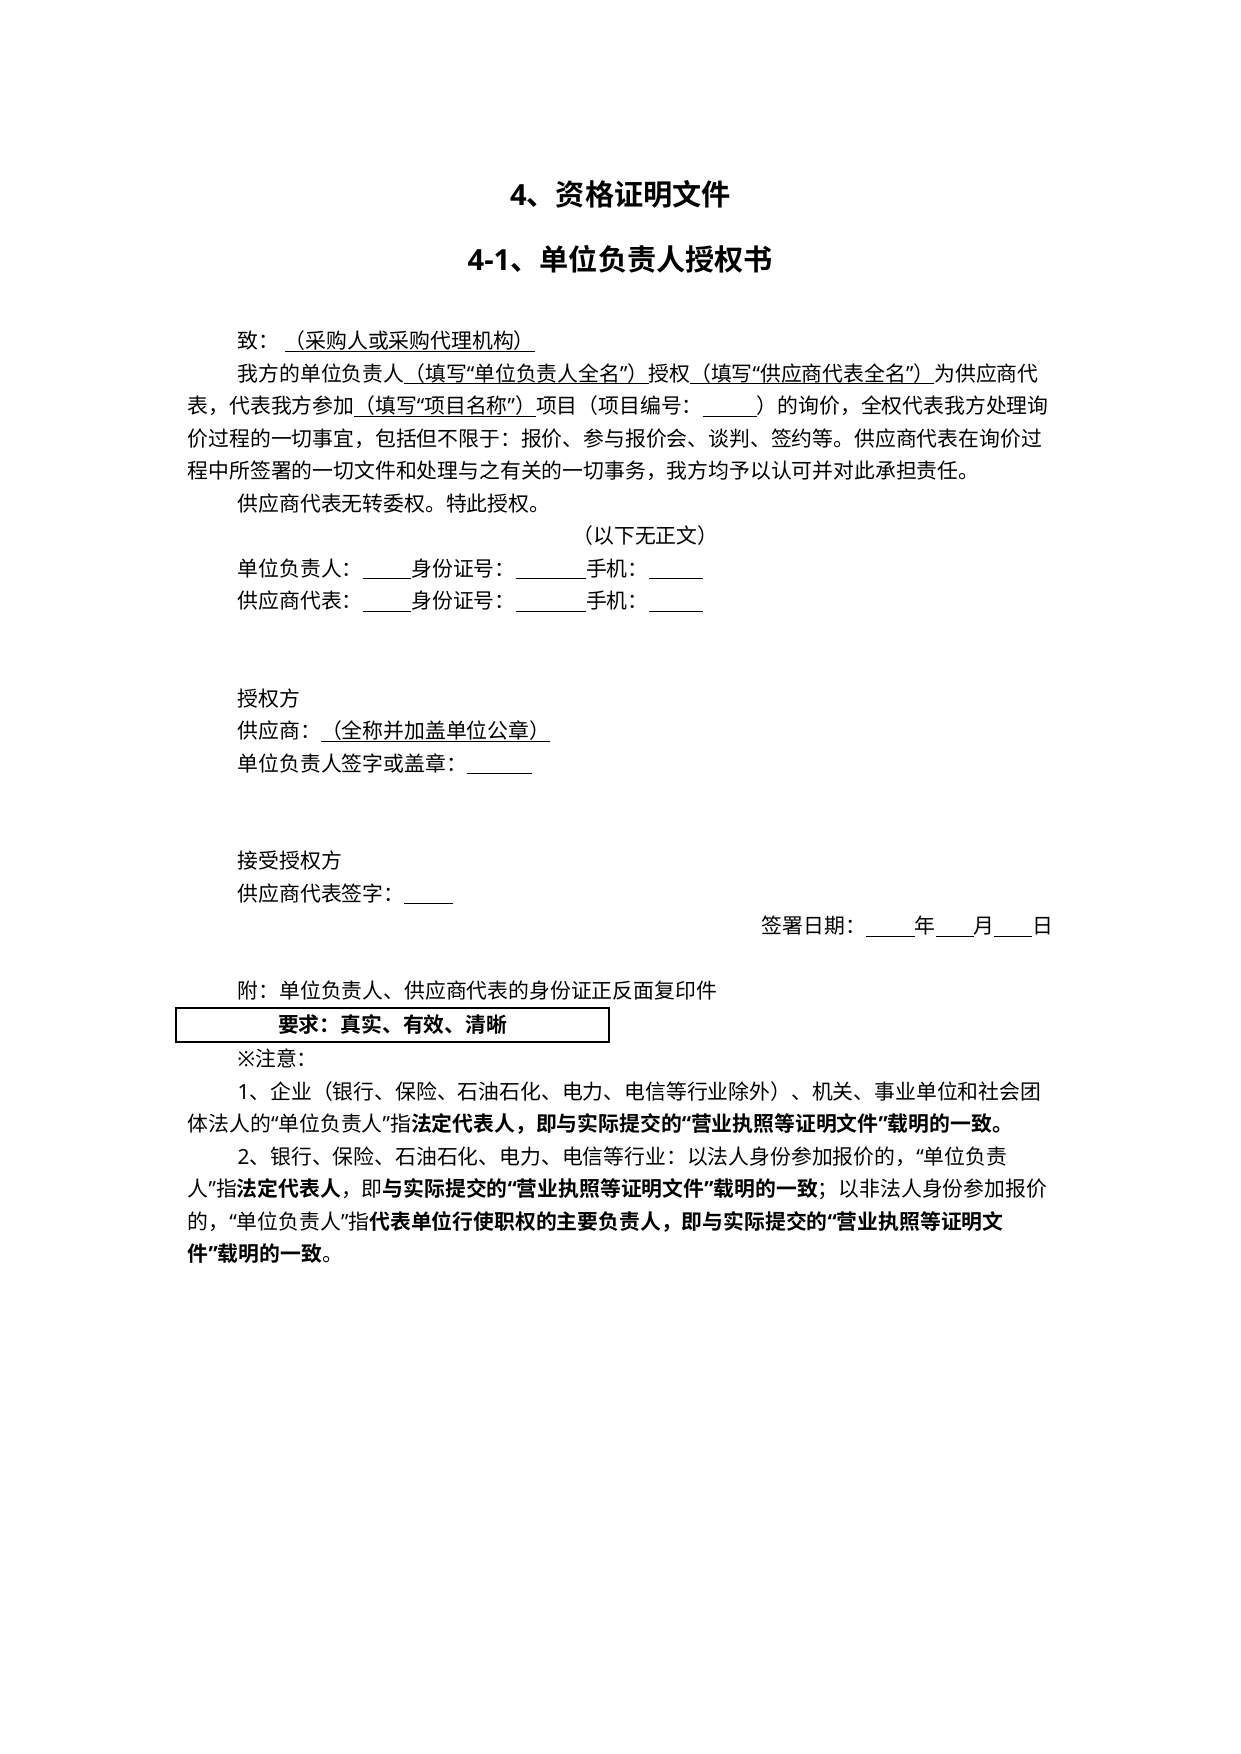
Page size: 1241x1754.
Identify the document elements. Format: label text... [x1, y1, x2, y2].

text 单位负责人签字或盖章： [187, 747, 1053, 844]
text 供应商：（全称并加盖单位公章） [187, 714, 1053, 747]
text 4-1、单位负责人授权书 [187, 227, 1053, 324]
text 单位负责人： 身份证号： 手机： [187, 552, 1053, 584]
text 致： （采购人或采购代理机构） [187, 324, 1053, 357]
text 我方的单位负责人（填写“单位负责人全名”）授权（填写“供应商代表全名”）为供应商代表，代表我方参加（填写“项目名称”）项目（项目编号： ）的询价，全权代表我方处理询价过程的一切事宜，包括但不限于：报价、参与报价会、谈判、签约等。供应商代表在询价过程中所签署的一切文件和处理与之有关的一切事务，我方均予以认可并对此承担责任。 [187, 357, 1053, 487]
text 2、银行、保险、石油石化、电力、电信等行业：以法人身份参加报价的，“单位负责人”指法定代表人，即与实际提交的“营业执照等证明文件”载明的一致；以非法人身份参加报价的，“单位负责人”指代表单位行使职权的主要负责人，即与实际提交的“营业执照等证明文件”载明的一致。 [187, 1140, 1053, 1335]
text 附：单位负责人、供应商代表的身份证正反面复印件 [187, 974, 1053, 1007]
text 1、企业（银行、保险、石油石化、电力、电信等行业除外）、机关、事业单位和社会团体法人的“单位负责人”指法定代表人，即与实际提交的“营业执照等证明文件”载明的一致。 [187, 1075, 1053, 1140]
text 供应商代表无转委权。特此授权。 [187, 487, 1053, 519]
text （以下无正文） [187, 519, 1053, 552]
text 签署日期： 年 月 日 [187, 909, 1053, 974]
table_header 要求：真实、有效、清晰 [177, 1009, 608, 1041]
text 接受授权方 [187, 844, 1053, 877]
text 供应商代表签字： [187, 877, 1053, 909]
text 授权方 [187, 682, 1053, 714]
text 4、资格证明文件 [187, 162, 1053, 227]
text ※注意： [187, 1043, 1053, 1075]
text 供应商代表： 身份证号： 手机： [187, 584, 1053, 682]
